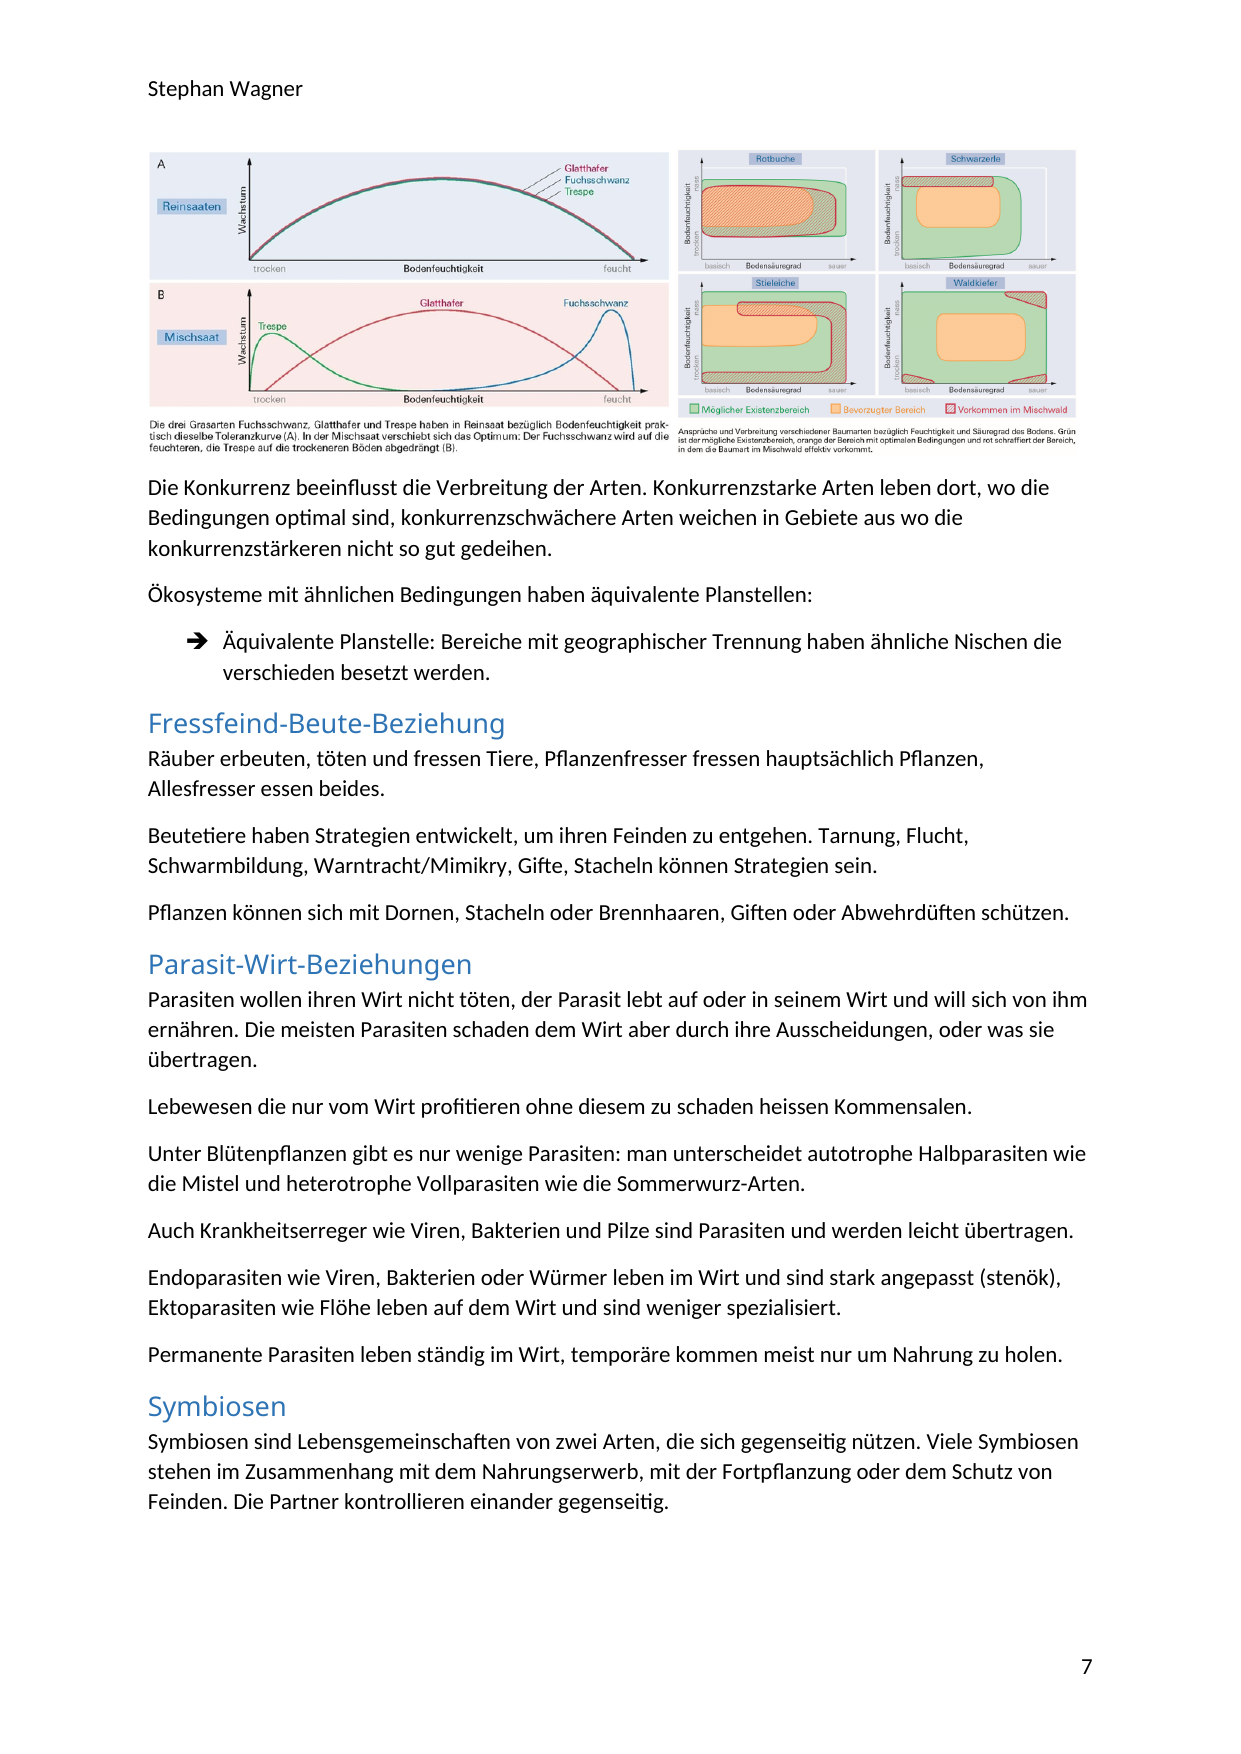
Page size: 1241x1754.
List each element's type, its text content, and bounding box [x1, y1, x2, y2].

text Auch Krankheitserreger wie Viren, Bakterien und Pilze sind Parasiten und werden leicht übertragen. [148, 1216, 1093, 1244]
list Äquivalente Planstelle: Bereiche mit geographischer Trennung haben ähnliche Nischen die verschieden besetzt werden. [185, 627, 1093, 686]
subtitle Fressfeind-Beute-Beziehung [148, 704, 1093, 741]
text Parasiten wollen ihren Wirt nicht töten, der Parasit lebt auf oder in seinem Wirt und will sich von ihm ernähren. Die meisten Parasiten schaden dem Wirt aber durch ihre Ausscheidungen, oder was sie übertragen. [148, 985, 1093, 1073]
picture [147, 148, 672, 455]
subtitle Parasit-Wirt-Beziehungen [148, 945, 1093, 982]
text Lebewesen die nur vom Wirt profitieren ohne diesem zu schaden heissen Kommensalen. [148, 1092, 1093, 1120]
text Symbiosen sind Lebensgemeinschaften von zwei Arten, die sich gegenseitig nützen. Viele Symbiosen stehen im Zusammenhang mit dem Nahrungserwerb, mit der Fortpflanzung oder dem Schutz von Feinden. Die Partner kontrollieren einander gegenseitig. [148, 1427, 1093, 1515]
text Pflanzen können sich mit Dornen, Stacheln oder Brennhaaren, Giften oder Abwehrdüften schützen. [148, 898, 1093, 926]
text Unter Blütenpflanzen gibt es nur wenige Parasiten: man unterscheidet autotrophe Halbparasiten wie die Mistel und heterotrophe Vollparasiten wie die Sommerwurz-Arten. [148, 1139, 1093, 1197]
text Endoparasiten wie Viren, Bakterien oder Würmer leben im Wirt und sind stark angepasst (stenök), Ektoparasiten wie Flöhe leben auf dem Wirt und sind weniger spezialisiert. [148, 1263, 1093, 1321]
text Beutetiere haben Strategien entwickelt, um ihren Feinden zu entgehen. Tarnung, Flucht, Schwarmbildung, Warntracht/Mimikry, Gifte, Stacheln können Strategien sein. [148, 821, 1093, 879]
picture [676, 147, 1078, 455]
text Räuber erbeuten, töten und fressen Tiere, Pflanzenfresser fressen hauptsächlich Pflanzen, Allesfresser essen beides. [148, 744, 1093, 802]
text Ökosysteme mit ähnlichen Bedingungen haben äquivalente Planstellen: [148, 581, 1093, 608]
text Die Konkurrenz beeinflusst die Verbreitung der Arten. Konkurrenzstarke Arten leben dort, wo die Bedingungen optimal sind, konkurrenzschwächere Arten weichen in Gebiete aus wo die konkurrenzstärkeren nicht so gut gedeihen. [148, 473, 1093, 562]
text Permanente Parasiten leben ständig im Wirt, temporäre kommen meist nur um Nahrung zu holen. [148, 1340, 1093, 1368]
subtitle Symbiosen [148, 1387, 1093, 1424]
